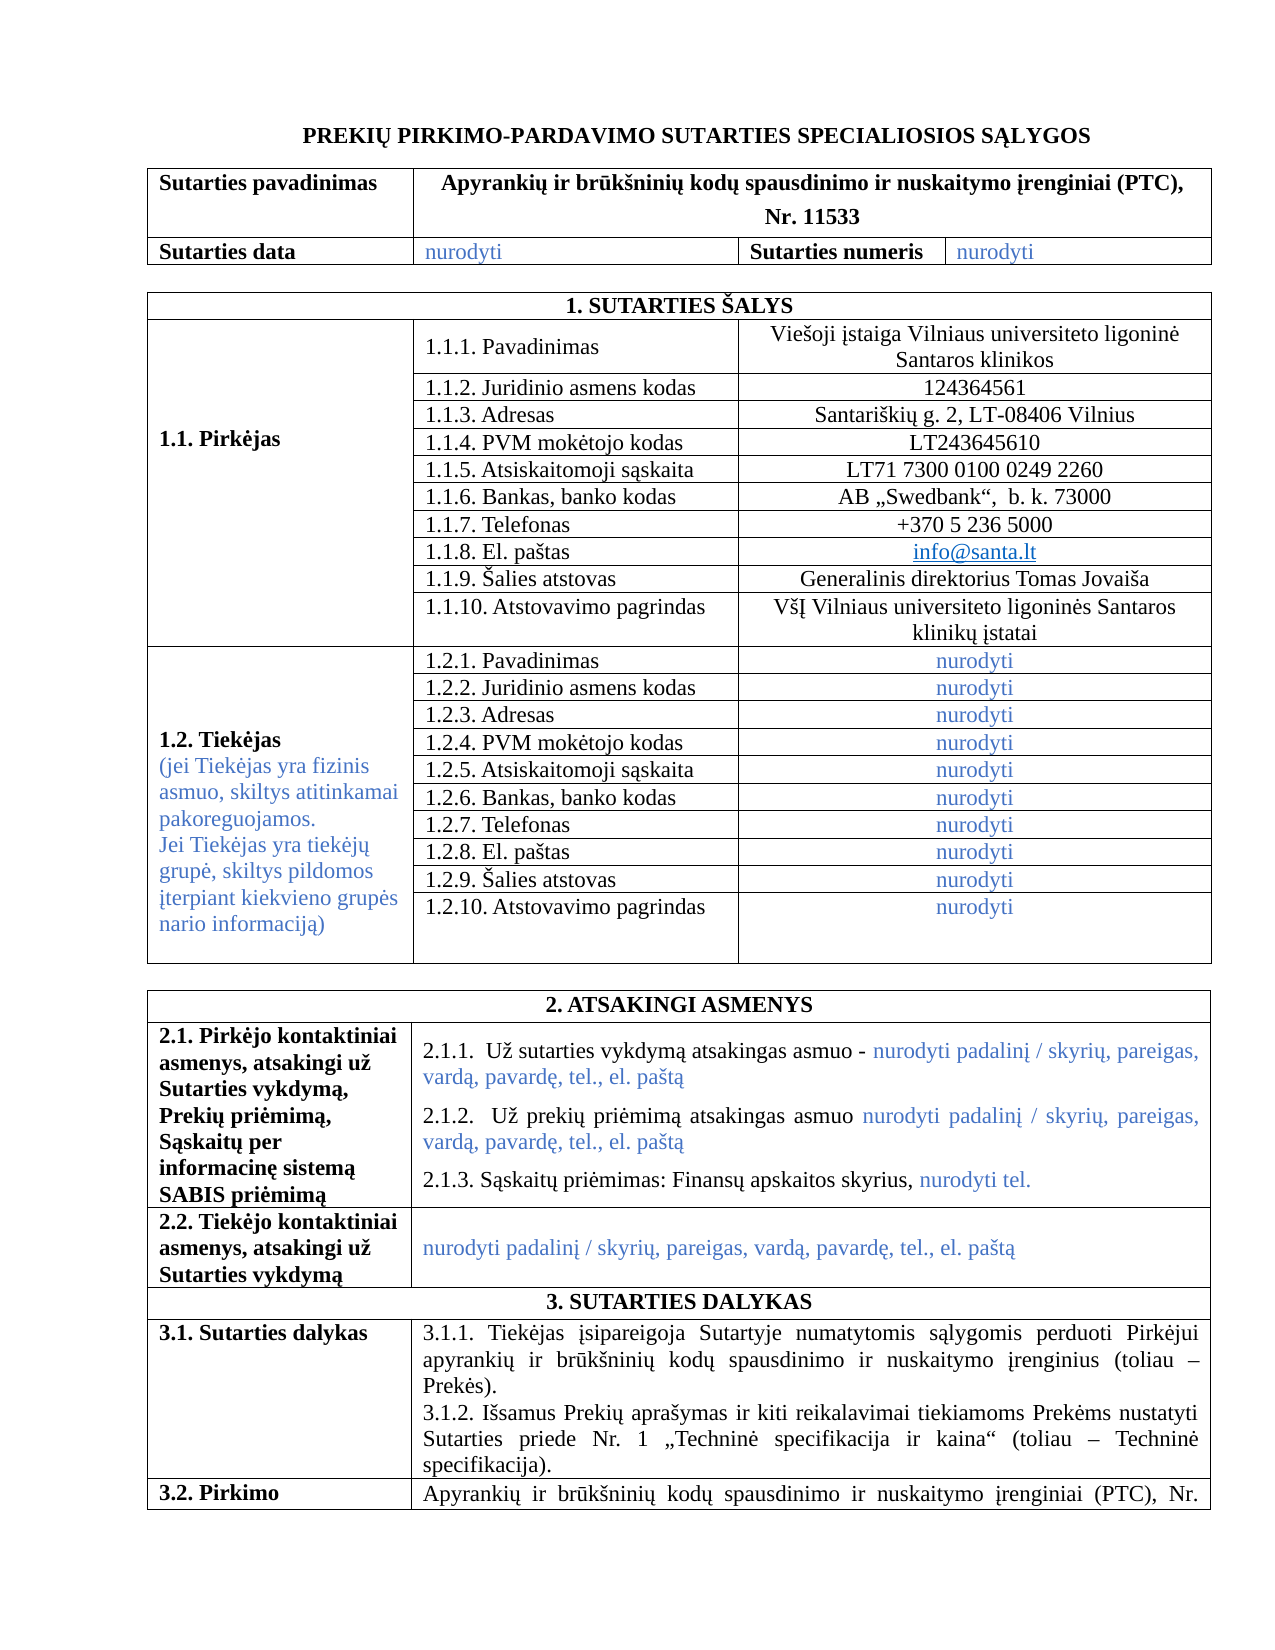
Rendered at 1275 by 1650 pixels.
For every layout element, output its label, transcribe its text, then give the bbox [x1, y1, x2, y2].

table_cell 1.2.5. Atsiskaitomoji sąskaita [414, 756, 738, 783]
table_cell nurodyti [739, 893, 1211, 963]
table_cell 2.1.1. Už sutarties vykdymą atsakingas asmuo - nurodyti padalinį / skyrių, pareigas, vardą, pavardę, tel., el. paštą 2.1.2. Už prekių priėmimą atsakingas asmuo nurodyti padalinį / skyrių, pareigas, vardą, pavardę, tel., el. paštą 2.1.3. Sąskaitų priėmimas: Finansų apskaitos skyrius, nurodyti tel. [412, 1023, 1210, 1207]
table_cell 1.2.8. El. paštas [414, 839, 738, 865]
table_cell nurodyti [739, 756, 1211, 783]
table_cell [412, 1479, 1210, 1509]
table_cell 1.2.3. Adresas [414, 701, 738, 728]
table_cell nurodyti [739, 839, 1211, 865]
table_header Apyrankių ir brūkšninių kodų spausdinimo ir nuskaitymo įrenginiai (PTC), Nr. 11533 [414, 169, 1211, 237]
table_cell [148, 1479, 411, 1509]
table_cell 1.2.6. Bankas, banko kodas [414, 784, 738, 810]
table_cell 1.1.4. PVM mokėtojo kodas [414, 429, 738, 455]
table_cell 3. SUTARTIES DALYKAS [148, 1288, 1210, 1318]
table_cell 1.2. Tiekėjas (jei Tiekėjas yra fizinis asmuo, skiltys atitinkamai pakoreguojamos. Jei Tiekėjas yra tiekėjų grupė, skiltys pildomos įterpiant kiekvieno grupės nario informaciją) [148, 647, 413, 963]
table_cell AB „Swedbank“, b. k. 73000 [739, 483, 1211, 510]
table_cell +370 5 236 5000 [739, 511, 1211, 537]
table_cell 1.1.10. Atstovavimo pagrindas [414, 593, 738, 646]
table_cell VšĮ Vilniaus universiteto ligoninės Santaros klinikų įstatai [739, 593, 1211, 646]
table_cell nurodyti [739, 674, 1211, 700]
table_cell 1.2.2. Juridinio asmens kodas [414, 674, 738, 700]
table_cell nurodyti [739, 701, 1211, 728]
table_cell nurodyti [414, 238, 738, 264]
table_cell Sutarties numeris [739, 238, 945, 264]
table_cell Santariškių g. 2, LT-08406 Vilnius [739, 401, 1211, 427]
table_cell nurodyti padalinį / skyrių, pareigas, vardą, pavardę, tel., el. paštą [412, 1208, 1210, 1287]
table_cell 1.1.1. Pavadinimas [414, 320, 738, 373]
table_header 1. SUTARTIES ŠALYS [148, 293, 1211, 319]
table_cell 1.1.5. Atsiskaitomoji sąskaita [414, 456, 738, 482]
table_cell 3.1. Sutarties dalykas [148, 1320, 411, 1478]
table_cell 1.1.9. Šalies atstovas [414, 566, 738, 592]
table_cell info@santa.lt [739, 538, 1211, 564]
table_cell 1.2.10. Atstovavimo pagrindas [414, 893, 738, 963]
table_cell 124364561 [739, 374, 1211, 400]
table_cell nurodyti [739, 729, 1211, 755]
table_cell 1.2.9. Šalies atstovas [414, 866, 738, 892]
table_cell LT243645610 [739, 429, 1211, 455]
table_cell nurodyti [739, 647, 1211, 673]
table_cell 1.2.7. Telefonas [414, 811, 738, 837]
table_cell 1.1. Pirkėjas [148, 320, 413, 646]
table_cell 2.2. Tiekėjo kontaktiniai asmenys, atsakingi už Sutarties vykdymą [148, 1208, 411, 1287]
table_cell 1.1.7. Telefonas [414, 511, 738, 537]
text Prekių pirkimo-pardavimo sutarties Specialiosios sąlygos [177, 123, 1216, 149]
table_cell nurodyti [739, 811, 1211, 837]
table_cell 1.1.6. Bankas, banko kodas [414, 483, 738, 510]
table_cell nurodyti [946, 238, 1211, 264]
table_cell 1.1.8. El. paštas [414, 538, 738, 564]
table_cell Generalinis direktorius Tomas Jovaiša [739, 566, 1211, 592]
table_cell 1.2.1. Pavadinimas [414, 647, 738, 673]
table_cell nurodyti [739, 866, 1211, 892]
table_cell LT71 7300 0100 0249 2260 [739, 456, 1211, 482]
table_cell 2.1. Pirkėjo kontaktiniai asmenys, atsakingi už Sutarties vykdymą, Prekių priėmimą, Sąskaitų per informacinę sistemą SABIS priėmimą [148, 1023, 411, 1207]
table_header Sutarties pavadinimas [148, 169, 413, 237]
table_cell 1.1.3. Adresas [414, 401, 738, 427]
table_cell Sutarties data [148, 238, 413, 264]
table_cell nurodyti [739, 784, 1211, 810]
table_cell 1.2.4. PVM mokėtojo kodas [414, 729, 738, 755]
table_header 2. ATSAKINGI ASMENYS [148, 991, 1210, 1022]
table_cell 3.1.1. Tiekėjas įsipareigoja Sutartyje numatytomis sąlygomis perduoti Pirkėjui apyrankių ir brūkšninių kodų spausdinimo ir nuskaitymo įrenginius (toliau – Prekės). 3.1.2. Išsamus Prekių aprašymas ir kiti reikalavimai tiekiamoms Prekėms nustatyti Sutarties priede Nr. 1 „Techninė specifikacija ir kaina“ (toliau – Techninė specifikacija). [412, 1320, 1210, 1478]
table_cell Viešoji įstaiga Vilniaus universiteto ligoninė Santaros klinikos [739, 320, 1211, 373]
table_cell 1.1.2. Juridinio asmens kodas [414, 374, 738, 400]
